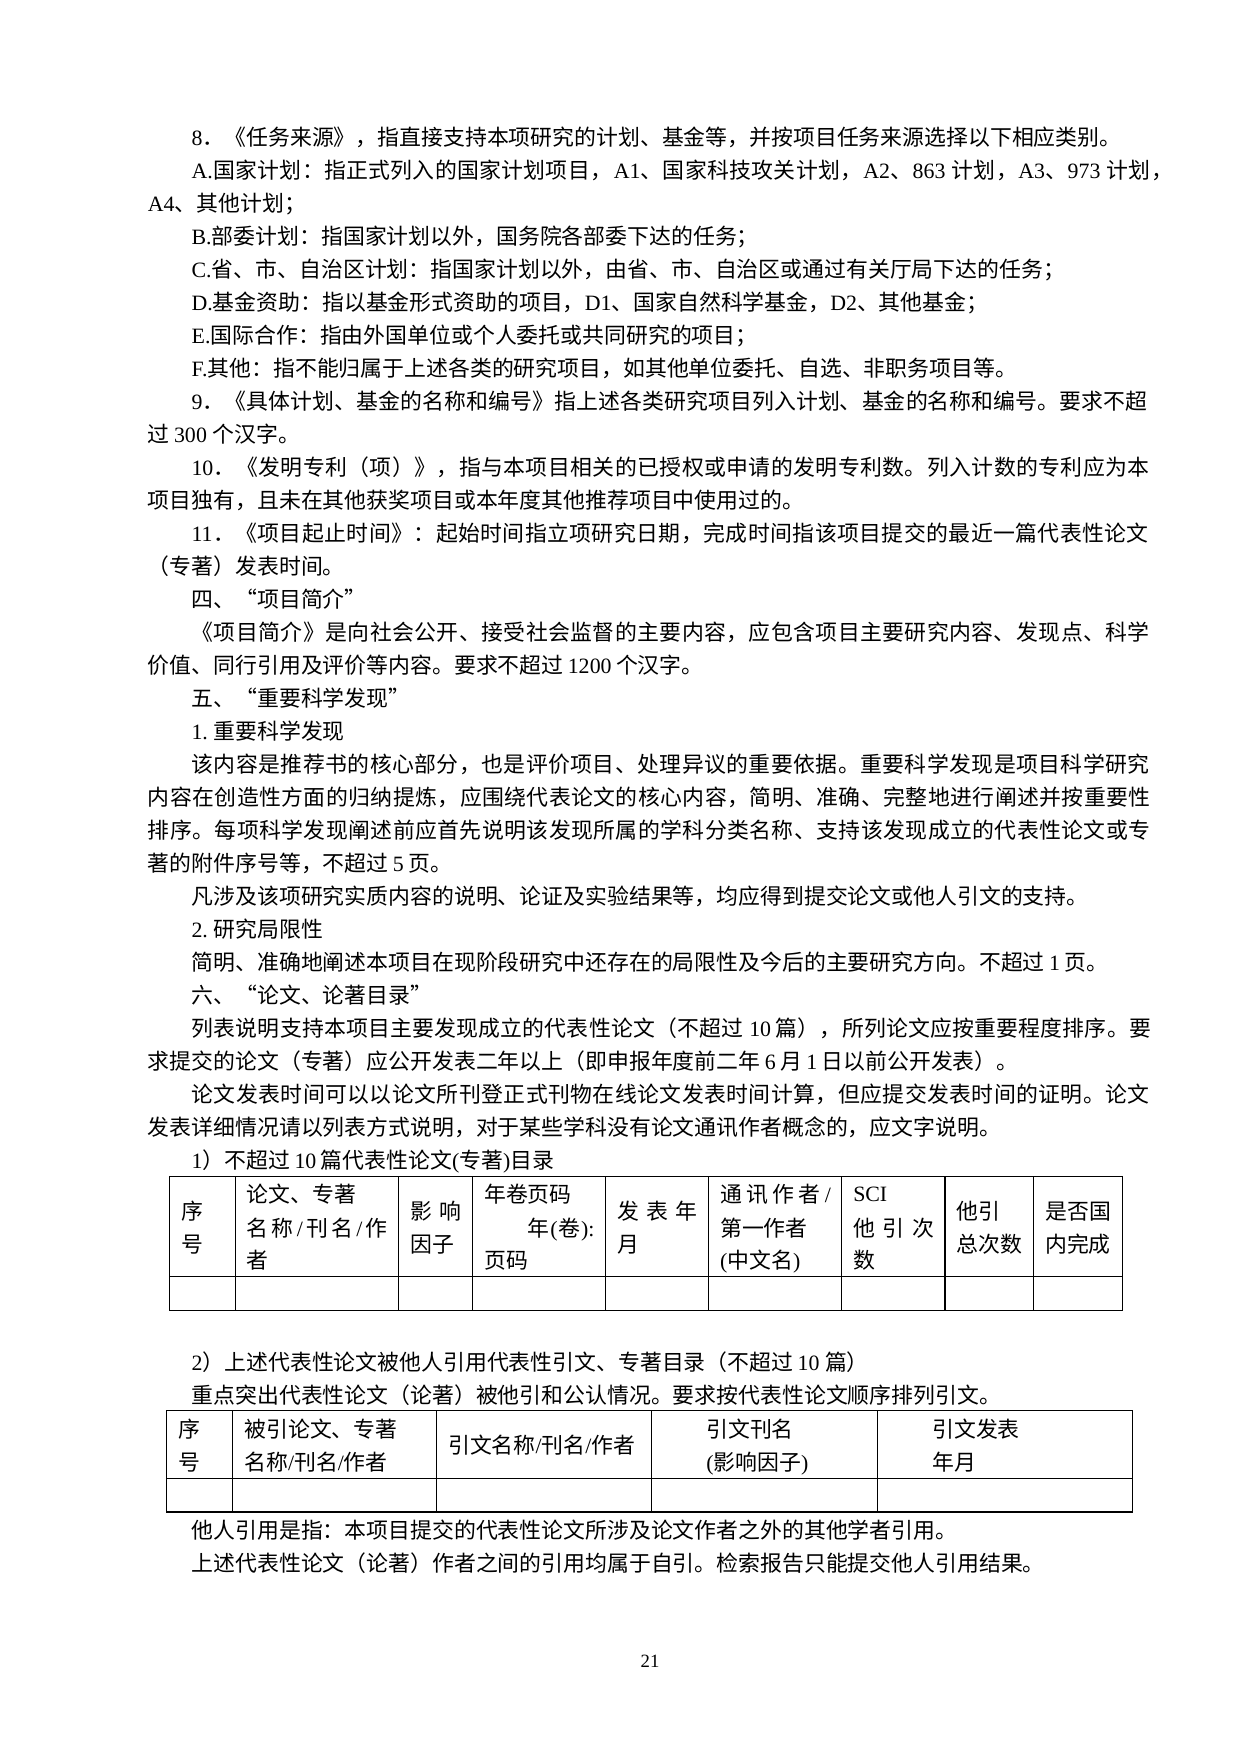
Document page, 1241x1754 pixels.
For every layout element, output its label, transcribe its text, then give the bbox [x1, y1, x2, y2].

text 1. 重要科学发现 [148, 713, 1152, 747]
table_cell [878, 1479, 1132, 1511]
text 9．《具体计划、基金的名称和编号》指上述各类研究项目列入计划、基金的名称和编号。要求不超过300 个汉字。 [148, 383, 1152, 449]
text 列表说明支持本项目主要发现成立的代表性论文（不超过10篇），所列论文应按重要程度排序。要求提交的论文（专著）应公开发表二年以上（即申报年度前二年6月1日以前公开发表）。 [148, 1011, 1152, 1077]
text 1）不超过10篇代表性论文(专著)目录 [148, 1143, 1152, 1176]
text 他人引用是指：本项目提交的代表性论文所涉及论文作者之外的其他学者引用。 [148, 1512, 1152, 1546]
table_header 年卷页码 年(卷):页码 [473, 1177, 605, 1276]
text 《项目简介》是向社会公开、接受社会监督的主要内容，应包含项目主要研究内容、发现点、科学价值、同行引用及评价等内容。要求不超过1200个汉字。 [148, 614, 1152, 681]
text D.基金资助：指以基金形式资助的项目，D1、国家自然科学基金，D2、其他基金； [148, 284, 1152, 317]
table_cell [842, 1277, 944, 1310]
text 上述代表性论文（论著）作者之间的引用均属于自引。检索报告只能提交他人引用结果。 [148, 1546, 1152, 1578]
table_cell [236, 1277, 398, 1310]
table_cell [170, 1277, 235, 1310]
table_header 通讯作者/第一作者 (中文名) [709, 1177, 841, 1276]
table_header 引文刊名 (影响因子) [652, 1411, 877, 1477]
text E.国际合作：指由外国单位或个人委托或共同研究的项目； [148, 317, 1152, 350]
table_header 序号 [167, 1411, 232, 1477]
table_cell [233, 1479, 436, 1511]
table_cell [399, 1277, 472, 1310]
text 五、“重要科学发现” [148, 681, 1152, 713]
table_cell [167, 1479, 232, 1511]
table_cell [709, 1277, 841, 1310]
text B.部委计划：指国家计划以外，国务院各部委下达的任务； [148, 218, 1152, 251]
table_cell [473, 1277, 605, 1310]
table_header 引文名称/刊名/作者 [437, 1411, 651, 1477]
table_cell [652, 1479, 877, 1511]
text C.省、市、自治区计划：指国家计划以外，由省、市、自治区或通过有关厅局下达的任务； [148, 251, 1152, 284]
table_header 是否国内完成 [1034, 1177, 1122, 1276]
text 2. 研究局限性 [148, 912, 1152, 945]
table_header 他引 总次数 [946, 1177, 1033, 1276]
text 论文发表时间可以以论文所刊登正式刊物在线论文发表时间计算，但应提交发表时间的证明。论文发表详细情况请以列表方式说明，对于某些学科没有论文通讯作者概念的，应文字说明。 [148, 1077, 1152, 1143]
text 四、“项目简介” [148, 581, 1152, 614]
text 10．《发明专利（项）》，指与本项目相关的已授权或申请的发明专利数。列入计数的专利应为本项目独有，且未在其他获奖项目或本年度其他推荐项目中使用过的。 [148, 449, 1152, 515]
table_header SCI 他引次数 [842, 1177, 944, 1276]
table_cell [1034, 1277, 1122, 1310]
table_header 引文发表 年月 [878, 1411, 1132, 1477]
table_header 影响因子 [399, 1177, 472, 1276]
text 六、“论文、论著目录” [148, 978, 1152, 1011]
text F.其他：指不能归属于上述各类的研究项目，如其他单位委托、自选、非职务项目等。 [148, 350, 1152, 383]
text 该内容是推荐书的核心部分，也是评价项目、处理异议的重要依据。重要科学发现是项目科学研究内容在创造性方面的归纳提炼，应围绕代表论文的核心内容，简明、准确、完整地进行阐述并按重要性排序。每项科学发现阐述前应首先说明该发现所属的学科分类名称、支持该发现成立的代表性论文或专著的附件序号等，不超过5页。 [148, 747, 1152, 879]
text 凡涉及该项研究实质内容的说明、论证及实验结果等，均应得到提交论文或他人引文的支持。 [148, 879, 1152, 912]
text 简明、准确地阐述本项目在现阶段研究中还存在的局限性及今后的主要研究方向。不超过1页。 [148, 945, 1152, 978]
text 11．《项目起止时间》：起始时间指立项研究日期，完成时间指该项目提交的最近一篇代表性论文（专著）发表时间。 [148, 515, 1152, 581]
text 8．《任务来源》，指直接支持本项研究的计划、基金等，并按项目任务来源选择以下相应类别。 [148, 119, 1152, 152]
table_header 序号 [170, 1177, 235, 1276]
table_header 发表年月 [606, 1177, 708, 1276]
text 2）上述代表性论文被他人引用代表性引文、专著目录（不超过10 篇） [148, 1344, 1152, 1377]
table_cell [946, 1277, 1033, 1310]
table_cell [437, 1479, 651, 1511]
table_cell [606, 1277, 708, 1310]
table_header 被引论文、专著 名称/刊名/作者 [233, 1411, 436, 1477]
text 重点突出代表性论文（论著）被他引和公认情况。要求按代表性论文顺序排列引文。 [148, 1377, 1152, 1410]
table_header 论文、专著 名称/刊名/作者 [236, 1177, 398, 1276]
text A.国家计划：指正式列入的国家计划项目，A1、国家科技攻关计划，A2、863 计划，A3、973 计划，A4、其他计划； [148, 152, 1152, 218]
